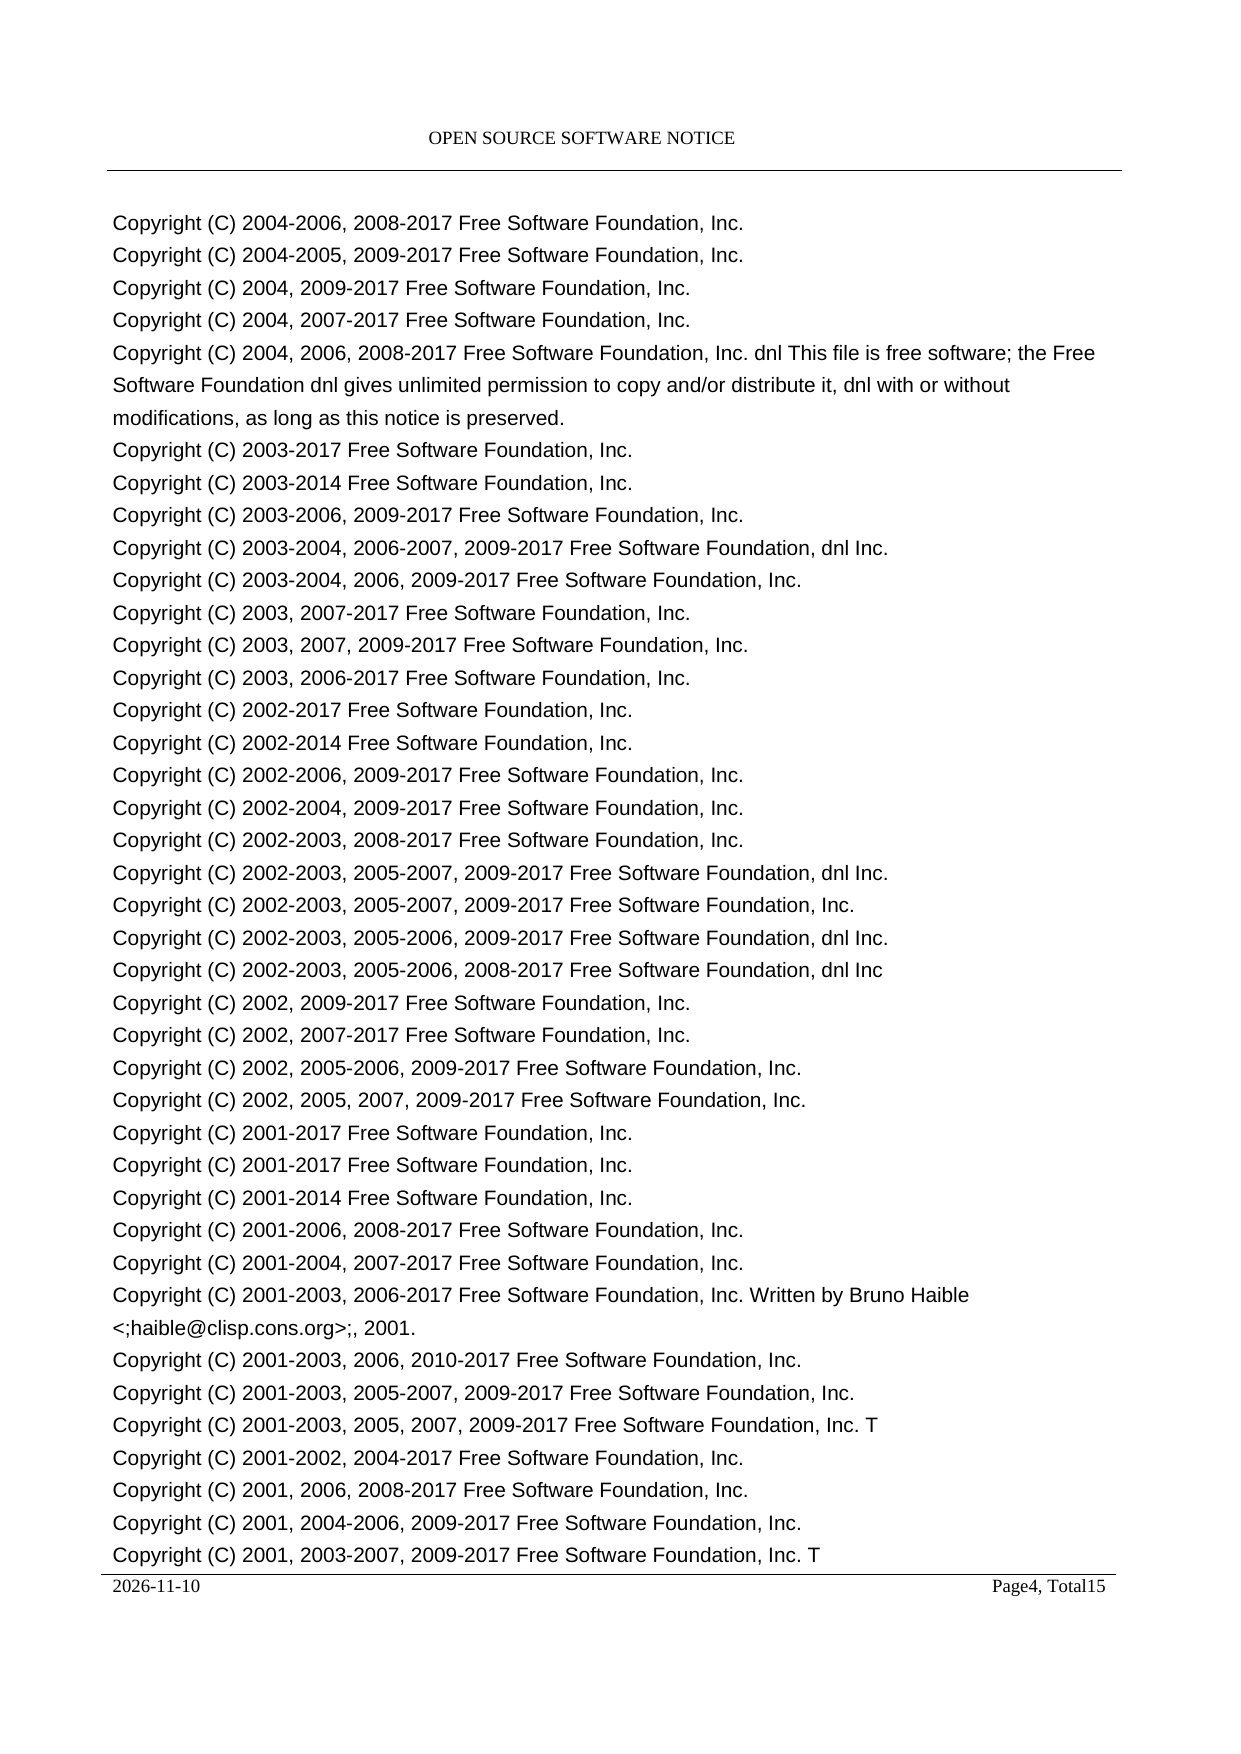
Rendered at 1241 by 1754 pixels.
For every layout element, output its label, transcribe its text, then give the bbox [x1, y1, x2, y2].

text Copyright (C) 2001, 2004-2006, 2009-2017 Free Software Foundation, Inc. [112, 1506, 1128, 1539]
text Copyright (C) 2003-2014 Free Software Foundation, Inc. [112, 466, 1128, 499]
text Copyright (C) 2002-2003, 2005-2006, 2008-2017 Free Software Foundation, dnl Inc [112, 954, 1128, 986]
text Copyright (C) 2004, 2006, 2008-2017 Free Software Foundation, Inc. dnl This file is free software; the Free Software Foundation dnl gives unlimited permission to copy and/or distribute it, dnl with or without modifications, as long as this notice is preserved. [112, 336, 1128, 434]
text Copyright (C) 2004-2005, 2009-2017 Free Software Foundation, Inc. [112, 239, 1128, 271]
text Copyright (C) 2002-2006, 2009-2017 Free Software Foundation, Inc. [112, 759, 1128, 791]
text Copyright (C) 2002-2003, 2005-2006, 2009-2017 Free Software Foundation, dnl Inc. [112, 921, 1128, 954]
text Copyright (C) 2001-2014 Free Software Foundation, Inc. [112, 1181, 1128, 1214]
text Copyright (C) 2003-2017 Free Software Foundation, Inc. [112, 434, 1128, 466]
text Copyright (C) 2002-2003, 2005-2007, 2009-2017 Free Software Foundation, Inc. [112, 889, 1128, 921]
text Copyright (C) 2002, 2007-2017 Free Software Foundation, Inc. [112, 1019, 1128, 1051]
text Copyright (C) 2001-2003, 2006-2017 Free Software Foundation, Inc. Written by Bruno Haible <;haible@clisp.cons.org>;, 2001. [112, 1279, 1128, 1344]
text Copyright (C) 2004, 2009-2017 Free Software Foundation, Inc. [112, 271, 1128, 304]
text Copyright (C) 2001-2003, 2005, 2007, 2009-2017 Free Software Foundation, Inc. T [112, 1409, 1128, 1441]
text Copyright (C) 2001-2006, 2008-2017 Free Software Foundation, Inc. [112, 1214, 1128, 1246]
text Copyright (C) 2001-2017 Free Software Foundation, Inc. [112, 1116, 1128, 1149]
text Copyright (C) 2001, 2006, 2008-2017 Free Software Foundation, Inc. [112, 1474, 1128, 1506]
text Copyright (C) 2002-2014 Free Software Foundation, Inc. [112, 726, 1128, 759]
text Copyright (C) 2002-2004, 2009-2017 Free Software Foundation, Inc. [112, 791, 1128, 824]
text Copyright (C) 2001-2002, 2004-2017 Free Software Foundation, Inc. [112, 1441, 1128, 1474]
text Copyright (C) 2003, 2007-2017 Free Software Foundation, Inc. [112, 596, 1128, 629]
text Copyright (C) 2004, 2007-2017 Free Software Foundation, Inc. [112, 304, 1128, 336]
text Copyright (C) 2001-2017 Free Software Foundation, Inc. [112, 1149, 1128, 1181]
text Copyright (C) 2003-2006, 2009-2017 Free Software Foundation, Inc. [112, 499, 1128, 531]
text Copyright (C) 2003, 2007, 2009-2017 Free Software Foundation, Inc. [112, 629, 1128, 661]
text Copyright (C) 2004-2006, 2008-2017 Free Software Foundation, Inc. [112, 206, 1128, 239]
text Copyright (C) 2001-2004, 2007-2017 Free Software Foundation, Inc. [112, 1246, 1128, 1279]
text Copyright (C) 2002-2003, 2005-2007, 2009-2017 Free Software Foundation, dnl Inc. [112, 856, 1128, 889]
text Copyright (C) 2001-2003, 2005-2007, 2009-2017 Free Software Foundation, Inc. [112, 1376, 1128, 1409]
text Copyright (C) 2002-2017 Free Software Foundation, Inc. [112, 694, 1128, 726]
text Copyright (C) 2002, 2005, 2007, 2009-2017 Free Software Foundation, Inc. [112, 1084, 1128, 1116]
text Copyright (C) 2003-2004, 2006, 2009-2017 Free Software Foundation, Inc. [112, 564, 1128, 596]
text Copyright (C) 2002, 2009-2017 Free Software Foundation, Inc. [112, 986, 1128, 1019]
text Copyright (C) 2001, 2003-2007, 2009-2017 Free Software Foundation, Inc. T [112, 1539, 1128, 1571]
text Copyright (C) 2003, 2006-2017 Free Software Foundation, Inc. [112, 661, 1128, 694]
text Copyright (C) 2002-2003, 2008-2017 Free Software Foundation, Inc. [112, 824, 1128, 856]
text Copyright (C) 2003-2004, 2006-2007, 2009-2017 Free Software Foundation, dnl Inc. [112, 531, 1128, 564]
text Copyright (C) 2001-2003, 2006, 2010-2017 Free Software Foundation, Inc. [112, 1344, 1128, 1376]
text Copyright (C) 2002, 2005-2006, 2009-2017 Free Software Foundation, Inc. [112, 1051, 1128, 1084]
